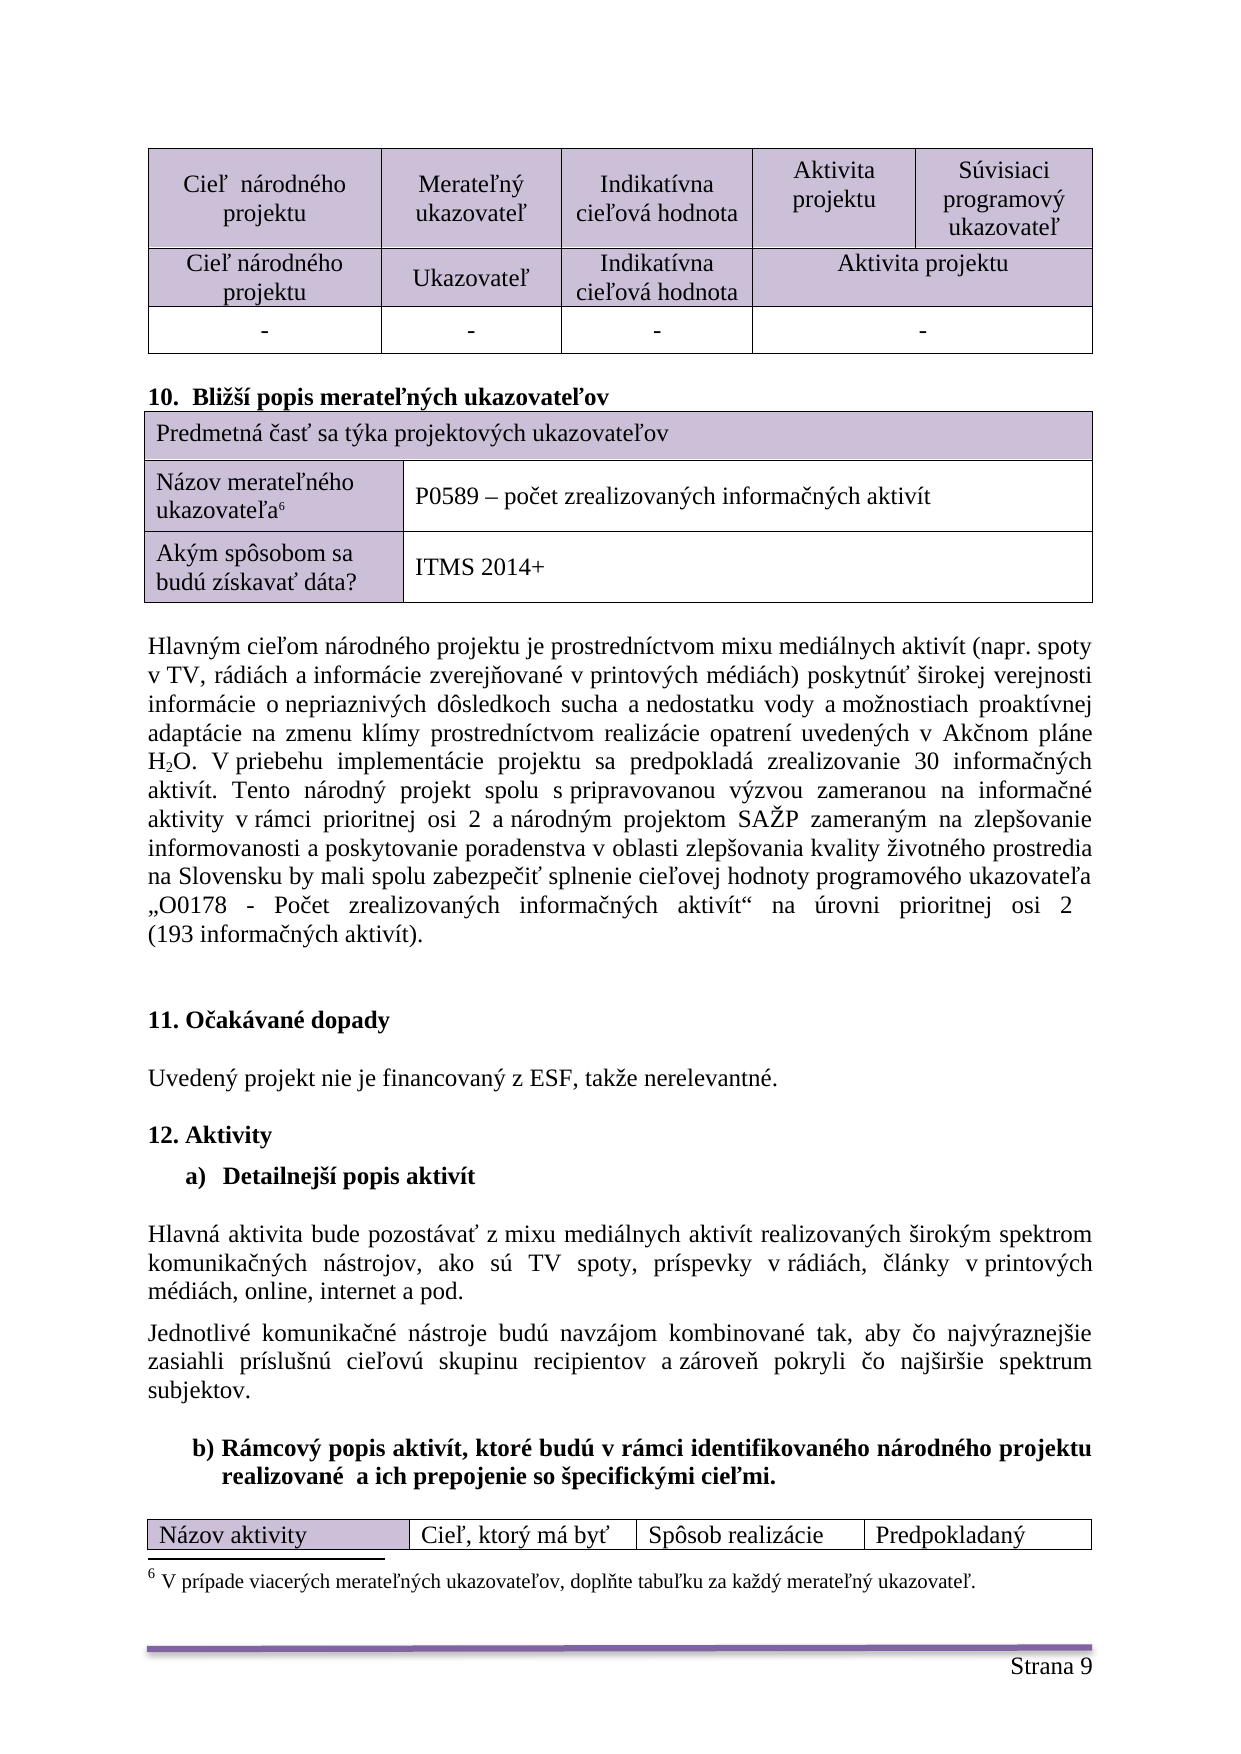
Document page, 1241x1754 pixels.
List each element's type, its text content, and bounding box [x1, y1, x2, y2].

table_cell - [562, 307, 752, 352]
table_cell - [149, 307, 381, 352]
text Uvedený projekt nie je financovaný z ESF, takže nerelevantné. [148, 1063, 1093, 1091]
table_cell Indikatívna cieľová hodnota [562, 249, 752, 306]
table_cell - [753, 307, 1092, 352]
table_cell P0589 – počet zrealizovaných informačných aktivít [404, 461, 1092, 531]
table_header Merateľný ukazovateľ [382, 149, 561, 247]
table_cell Akým spôsobom sa budú získavať dáta? [145, 532, 403, 602]
text Jednotlivé komunikačné nástroje budú navzájom kombinované tak, aby čo najvýraznejšie zasiahli príslušnú cieľovú skupinu recipientov a zároveň pokryli čo najširšie spektrum subjektov. [148, 1318, 1093, 1404]
table_cell Názov merateľného ukazovateľa [145, 461, 403, 531]
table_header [637, 1520, 864, 1549]
table_header Predmetná časť sa týka projektových ukazovateľov [145, 412, 1092, 459]
text b) Rámcový popis aktivít, ktoré budú v rámci identifikovaného národného projektu realizované a ich prepojenie so špecifickými cieľmi. [192, 1433, 1093, 1490]
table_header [865, 1520, 1091, 1549]
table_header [410, 1520, 636, 1549]
table_header Indikatívna cieľová hodnota [562, 149, 752, 247]
table_header Súvisiaci programový ukazovateľ [916, 149, 1092, 247]
table_header Aktivita projektu [753, 149, 915, 247]
table_cell ITMS 2014+ [404, 532, 1092, 602]
text Hlavným cieľom národného projektu je prostredníctvom mixu mediálnych aktivít (napr. spoty v TV, rádiách a informácie zverejňované v printových médiách) poskytnúť širokej verejnosti informácie o nepriaznivých dôsledkoch sucha a nedostatku vody a možnostiach proaktívnej adaptácie na zmenu klímy prostredníctvom realizácie opatrení uvedených v Akčnom pláne H2O. V priebehu implementácie projektu sa predpokladá zrealizovanie 30 informačných aktivít. Tento národný projekt spolu s pripravovanou výzvou zameranou na informačné aktivity v rámci prioritnej osi 2 a národným projektom SAŽP zameraným na zlepšovanie informovanosti a poskytovanie poradenstva v oblasti zlepšovania kvality životného prostredia na Slovensku by mali spolu zabezpečiť splnenie cieľovej hodnoty programového ukazovateľa „O0178 - Počet zrealizovaných informačných aktivít“ na úrovni prioritnej osi 2 (193 informačných aktivít). [148, 631, 1093, 948]
table_cell Cieľ národného projektu [149, 249, 381, 306]
text Hlavná aktivita bude pozostávať z mixu mediálnych aktivít realizovaných širokým spektrom komunikačných nástrojov, ako sú TV spoty, príspevky v rádiách, články v printových médiách, online, internet a pod. [148, 1219, 1093, 1305]
list Detailnejší popis aktivít [185, 1161, 1093, 1190]
table_cell - [382, 307, 561, 352]
list Bližší popis merateľných ukazovateľov [148, 382, 1093, 411]
table_header Názov aktivity [148, 1520, 409, 1549]
table_header Cieľ národného projektu [149, 149, 381, 247]
table_cell Aktivita projektu [753, 249, 1092, 306]
list Aktivity [148, 1120, 1093, 1149]
table_cell Ukazovateľ [382, 249, 561, 306]
list Očakávané dopady [148, 1005, 1093, 1034]
